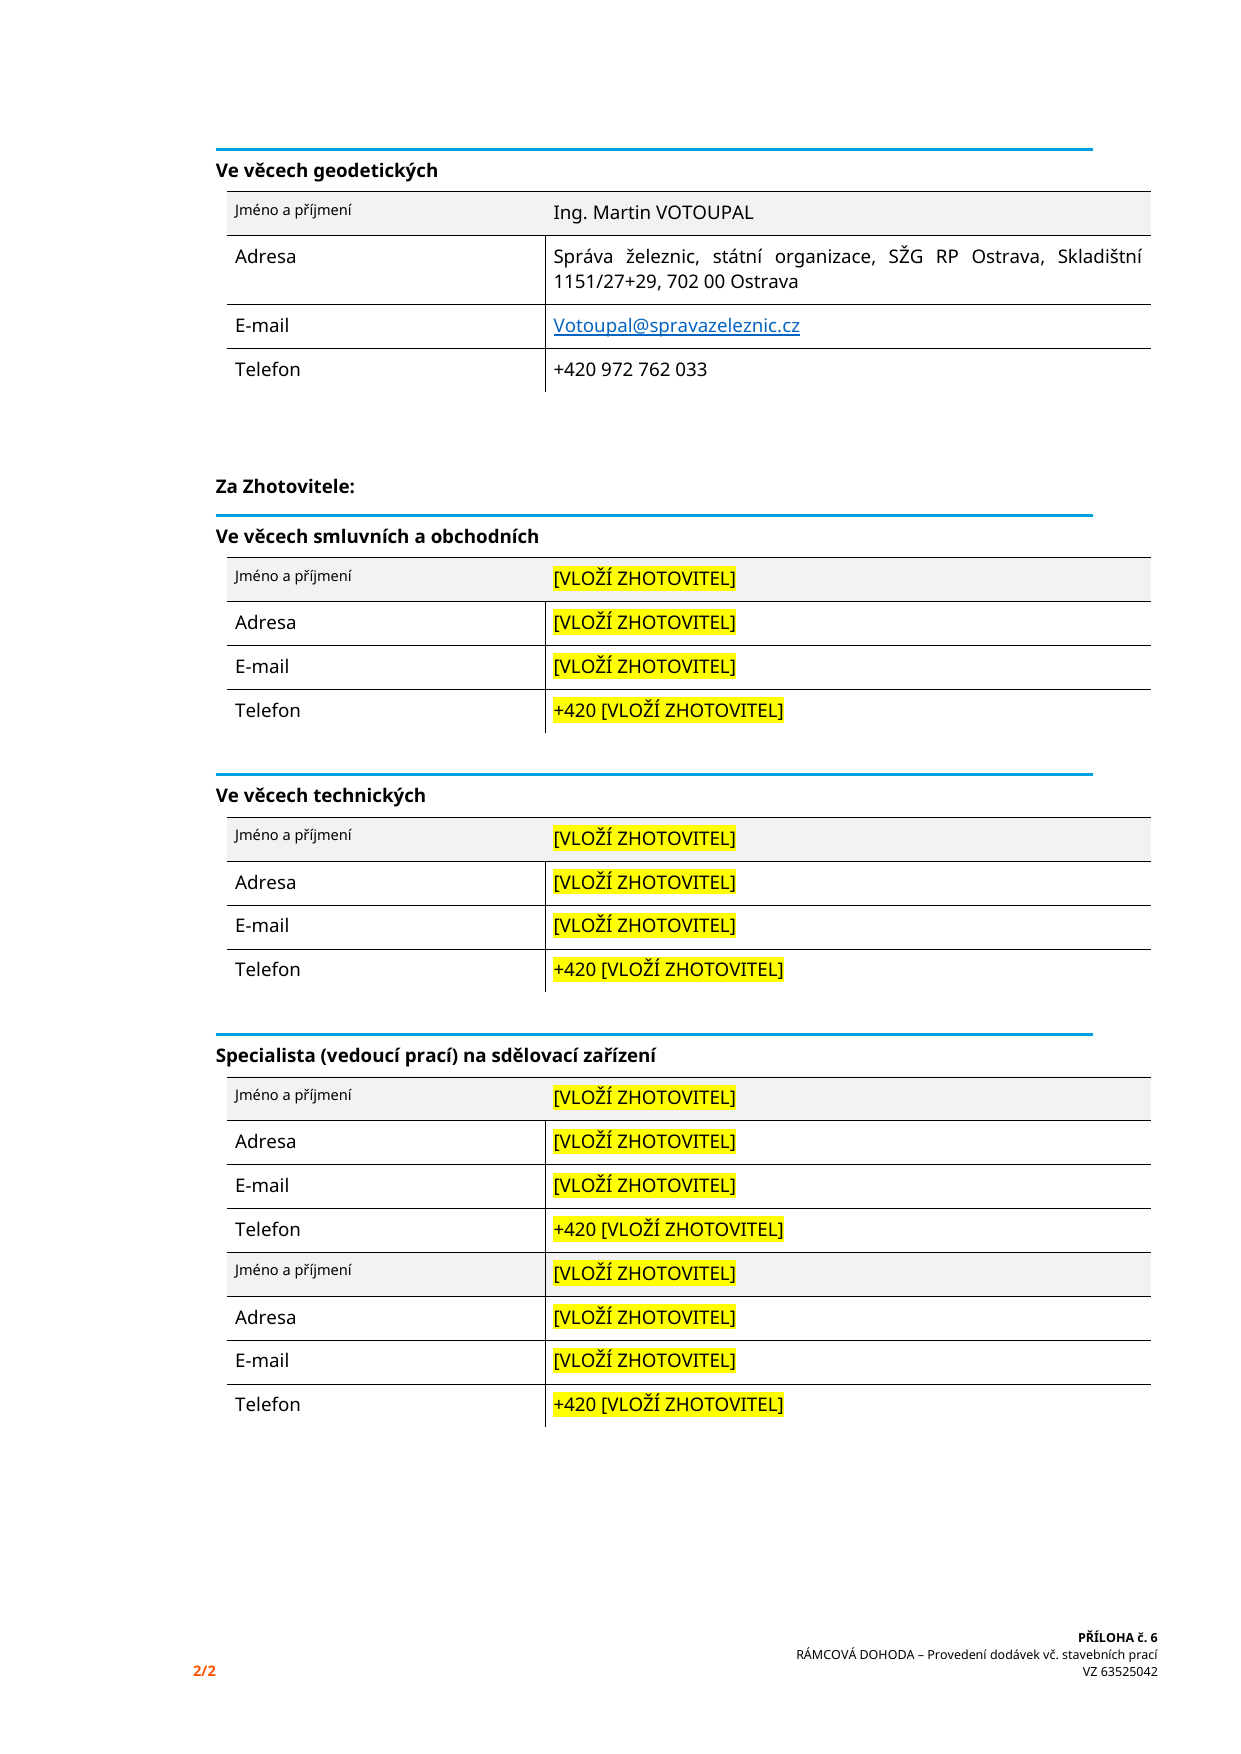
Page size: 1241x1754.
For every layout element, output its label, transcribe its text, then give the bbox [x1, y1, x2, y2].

table_header Ing. Martin VOTOUPAL [545, 192, 1151, 235]
table_cell +420 [VLOŽÍ ZHOTOVITEL] [546, 690, 1151, 733]
table_cell Telefon [227, 1209, 545, 1252]
table_cell E-mail [227, 906, 545, 948]
table_cell [VLOŽÍ ZHOTOVITEL] [546, 1121, 1151, 1164]
table_cell Telefon [227, 349, 545, 392]
table_cell [VLOŽÍ ZHOTOVITEL] [546, 1297, 1151, 1339]
table_cell E-mail [227, 646, 545, 689]
table_cell +420 [VLOŽÍ ZHOTOVITEL] [546, 1209, 1151, 1252]
table_cell Adresa [227, 236, 545, 304]
table_cell Votoupal@spravazeleznic.cz [546, 305, 1151, 348]
table_header [VLOŽÍ ZHOTOVITEL] [545, 818, 1151, 861]
table_header Jméno a příjmení [227, 1078, 545, 1120]
table_cell Správa železnic, státní organizace, SŽG RP Ostrava, Skladištní 1151/27+29, 702 00 Ostrava [546, 236, 1151, 304]
table_header Jméno a příjmení [227, 558, 545, 601]
table_cell [VLOŽÍ ZHOTOVITEL] [546, 906, 1151, 948]
table_cell Adresa [227, 862, 545, 904]
table_cell +420 [VLOŽÍ ZHOTOVITEL] [546, 950, 1151, 992]
text Specialista (vedoucí prací) na sdělovací zařízení [216, 1036, 1093, 1068]
table_cell [VLOŽÍ ZHOTOVITEL] [546, 1165, 1151, 1208]
table_cell Adresa [227, 602, 545, 645]
table_cell Telefon [227, 1385, 545, 1427]
text Za Zhotovitele: [216, 473, 1093, 499]
table_header Jméno a příjmení [227, 818, 545, 861]
table_cell +420 [VLOŽÍ ZHOTOVITEL] [546, 1385, 1151, 1427]
table_header [VLOŽÍ ZHOTOVITEL] [545, 1078, 1151, 1120]
table_cell E-mail [227, 1165, 545, 1208]
table_cell [VLOŽÍ ZHOTOVITEL] [546, 1341, 1151, 1383]
table_cell Telefon [227, 690, 545, 733]
table_cell E-mail [227, 1341, 545, 1383]
table_cell Adresa [227, 1297, 545, 1339]
text Ve věcech technických [216, 776, 1093, 808]
table_header [VLOŽÍ ZHOTOVITEL] [545, 558, 1151, 601]
table_cell +420 972 762 033 [546, 349, 1151, 392]
table_cell Telefon [227, 950, 545, 992]
table_cell [VLOŽÍ ZHOTOVITEL] [546, 602, 1151, 645]
text Ve věcech geodetických [216, 151, 1093, 182]
table_cell Adresa [227, 1121, 545, 1164]
table_cell E-mail [227, 305, 545, 348]
table_header Jméno a příjmení [227, 192, 545, 235]
text Ve věcech smluvních a obchodních [216, 517, 1093, 548]
table_cell [VLOŽÍ ZHOTOVITEL] [546, 646, 1151, 689]
table_cell [VLOŽÍ ZHOTOVITEL] [546, 862, 1151, 904]
table_cell [VLOŽÍ ZHOTOVITEL] [546, 1253, 1151, 1296]
table_cell Jméno a příjmení [227, 1253, 545, 1296]
